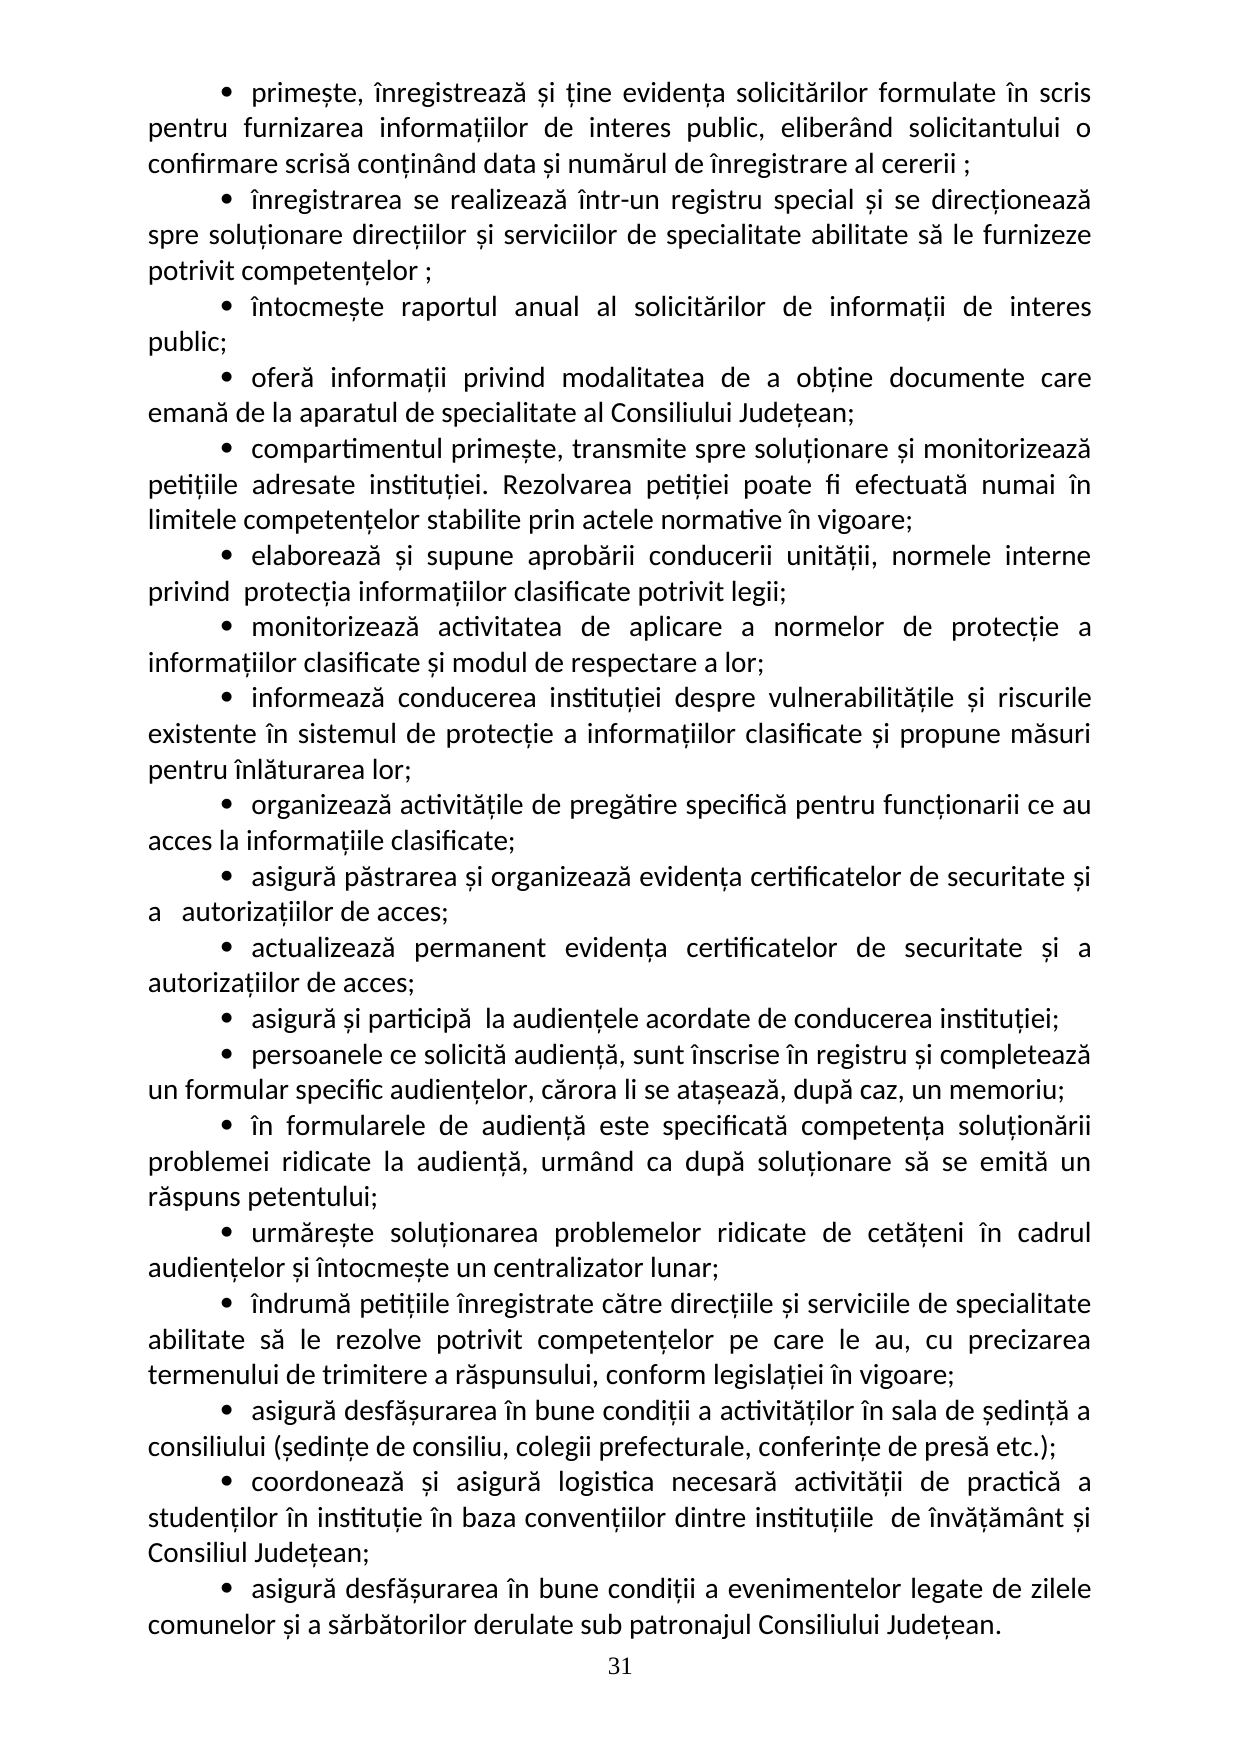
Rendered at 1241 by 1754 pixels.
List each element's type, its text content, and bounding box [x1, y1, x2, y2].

list organizează activităţile de pregătire specifică pentru funcţionarii ce au acces la informaţiile clasificate; [148, 786, 1092, 858]
list întocmeşte raportul anual al solicitărilor de informaţii de interes public; [148, 288, 1092, 359]
list persoanele ce solicită audienţă, sunt înscrise în registru şi completează un formular specific audienţelor, cărora li se ataşează, după caz, un memoriu; [148, 1036, 1092, 1107]
list asigură păstrarea şi organizează evidenţa certificatelor de securitate şi a autorizaţiilor de acces; [148, 858, 1092, 929]
list oferă informaţii privind modalitatea de a obţine documente care emană de la aparatul de specialitate al Consiliului Judeţean; [148, 359, 1092, 430]
list compartimentul primeşte, transmite spre soluţionare şi monitorizează petiţiile adresate instituţiei. Rezolvarea petiţiei poate fi efectuată numai în limitele competenţelor stabilite prin actele normative în vigoare; [148, 430, 1092, 537]
list asigură desfăşurarea în bune condiţii a evenimentelor legate de zilele comunelor şi a sărbătorilor derulate sub patronajul Consiliului Judeţean. [148, 1570, 1092, 1641]
list actualizează permanent evidenţa certificatelor de securitate şi a autorizaţiilor de acces; [148, 929, 1092, 1000]
list îndrumă petiţiile înregistrate către direcţiile şi serviciile de specialitate abilitate să le rezolve potrivit competenţelor pe care le au, cu precizarea termenului de trimitere a răspunsului, conform legislaţiei în vigoare; [148, 1285, 1092, 1392]
list monitorizează activitatea de aplicare a normelor de protecţie a informaţiilor clasificate şi modul de respectare a lor; [148, 608, 1092, 679]
list asigură şi participă la audienţele acordate de conducerea instituţiei; [148, 1000, 1092, 1036]
list urmăreşte soluţionarea problemelor ridicate de cetăţeni în cadrul audienţelor şi întocmeşte un centralizator lunar; [148, 1214, 1092, 1285]
list asigură desfăşurarea în bune condiţii a activităţilor în sala de şedinţă a consiliului (şedinţe de consiliu, colegii prefecturale, conferinţe de presă etc.); [148, 1392, 1092, 1463]
list primeşte, înregistrează şi ţine evidenţa solicitărilor formulate în scris pentru furnizarea informaţiilor de interes public, eliberând solicitantului o confirmare scrisă conţinând data şi numărul de înregistrare al cererii ; [148, 74, 1092, 181]
list în formularele de audienţă este specificată competenţa soluţionării problemei ridicate la audienţă, urmând ca după soluţionare să se emită un răspuns petentului; [148, 1107, 1092, 1214]
list informează conducerea instituţiei despre vulnerabilităţile şi riscurile existente în sistemul de protecţie a informaţiilor clasificate şi propune măsuri pentru înlăturarea lor; [148, 679, 1092, 786]
list coordonează şi asigură logistica necesară activităţii de practică a studenţilor în instituţie în baza convenţiilor dintre instituţiile de învăţământ şi Consiliul Judeţean; [148, 1463, 1092, 1570]
list înregistrarea se realizează într-un registru special şi se direcţionează spre soluţionare direcţiilor şi serviciilor de specialitate abilitate să le furnizeze potrivit competenţelor ; [148, 181, 1092, 288]
list elaborează şi supune aprobării conducerii unităţii, normele interne privind protecţia informaţiilor clasificate potrivit legii; [148, 537, 1092, 608]
